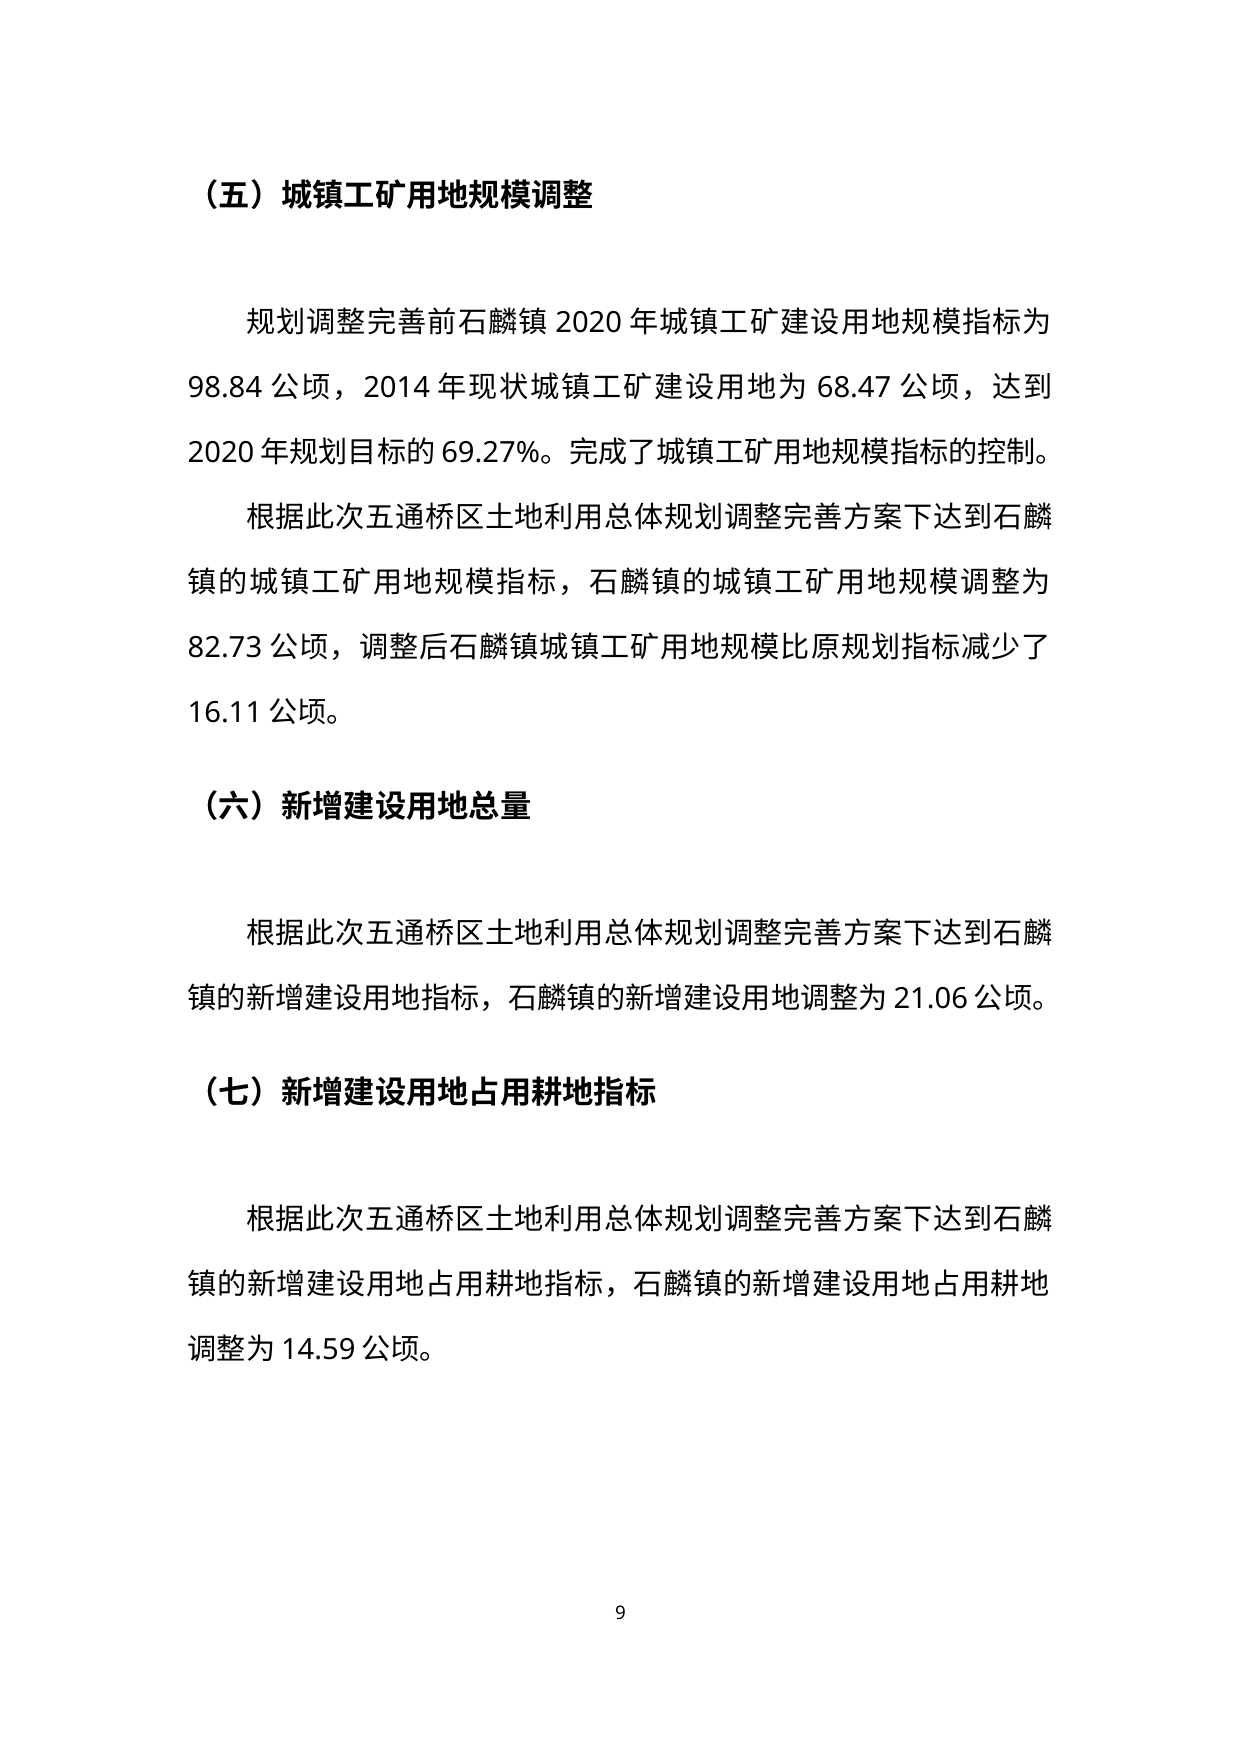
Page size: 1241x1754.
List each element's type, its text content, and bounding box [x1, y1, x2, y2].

subtitle （七）新增建设用地占用耕地指标 [187, 1057, 1053, 1122]
text 根据此次五通桥区土地利用总体规划调整完善方案下达到石麟镇的城镇工矿用地规模指标，石麟镇的城镇工矿用地规模调整为82.73公顷，调整后石麟镇城镇工矿用地规模比原规划指标减少了16.11公顷。 [187, 482, 1053, 742]
text 根据此次五通桥区土地利用总体规划调整完善方案下达到石麟镇的新增建设用地指标，石麟镇的新增建设用地调整为21.06公顷。 [187, 898, 1053, 1028]
text 规划调整完善前石麟镇2020年城镇工矿建设用地规模指标为98.84公顷，2014年现状城镇工矿建设用地为68.47公顷，达到2020年规划目标的69.27%。完成了城镇工矿用地规模指标的控制。 [187, 287, 1053, 482]
text 根据此次五通桥区土地利用总体规划调整完善方案下达到石麟镇的新增建设用地占用耕地指标，石麟镇的新增建设用地占用耕地调整为14.59公顷。 [187, 1184, 1053, 1379]
subtitle （五）城镇工矿用地规模调整 [187, 160, 1053, 225]
subtitle （六）新增建设用地总量 [187, 771, 1053, 836]
